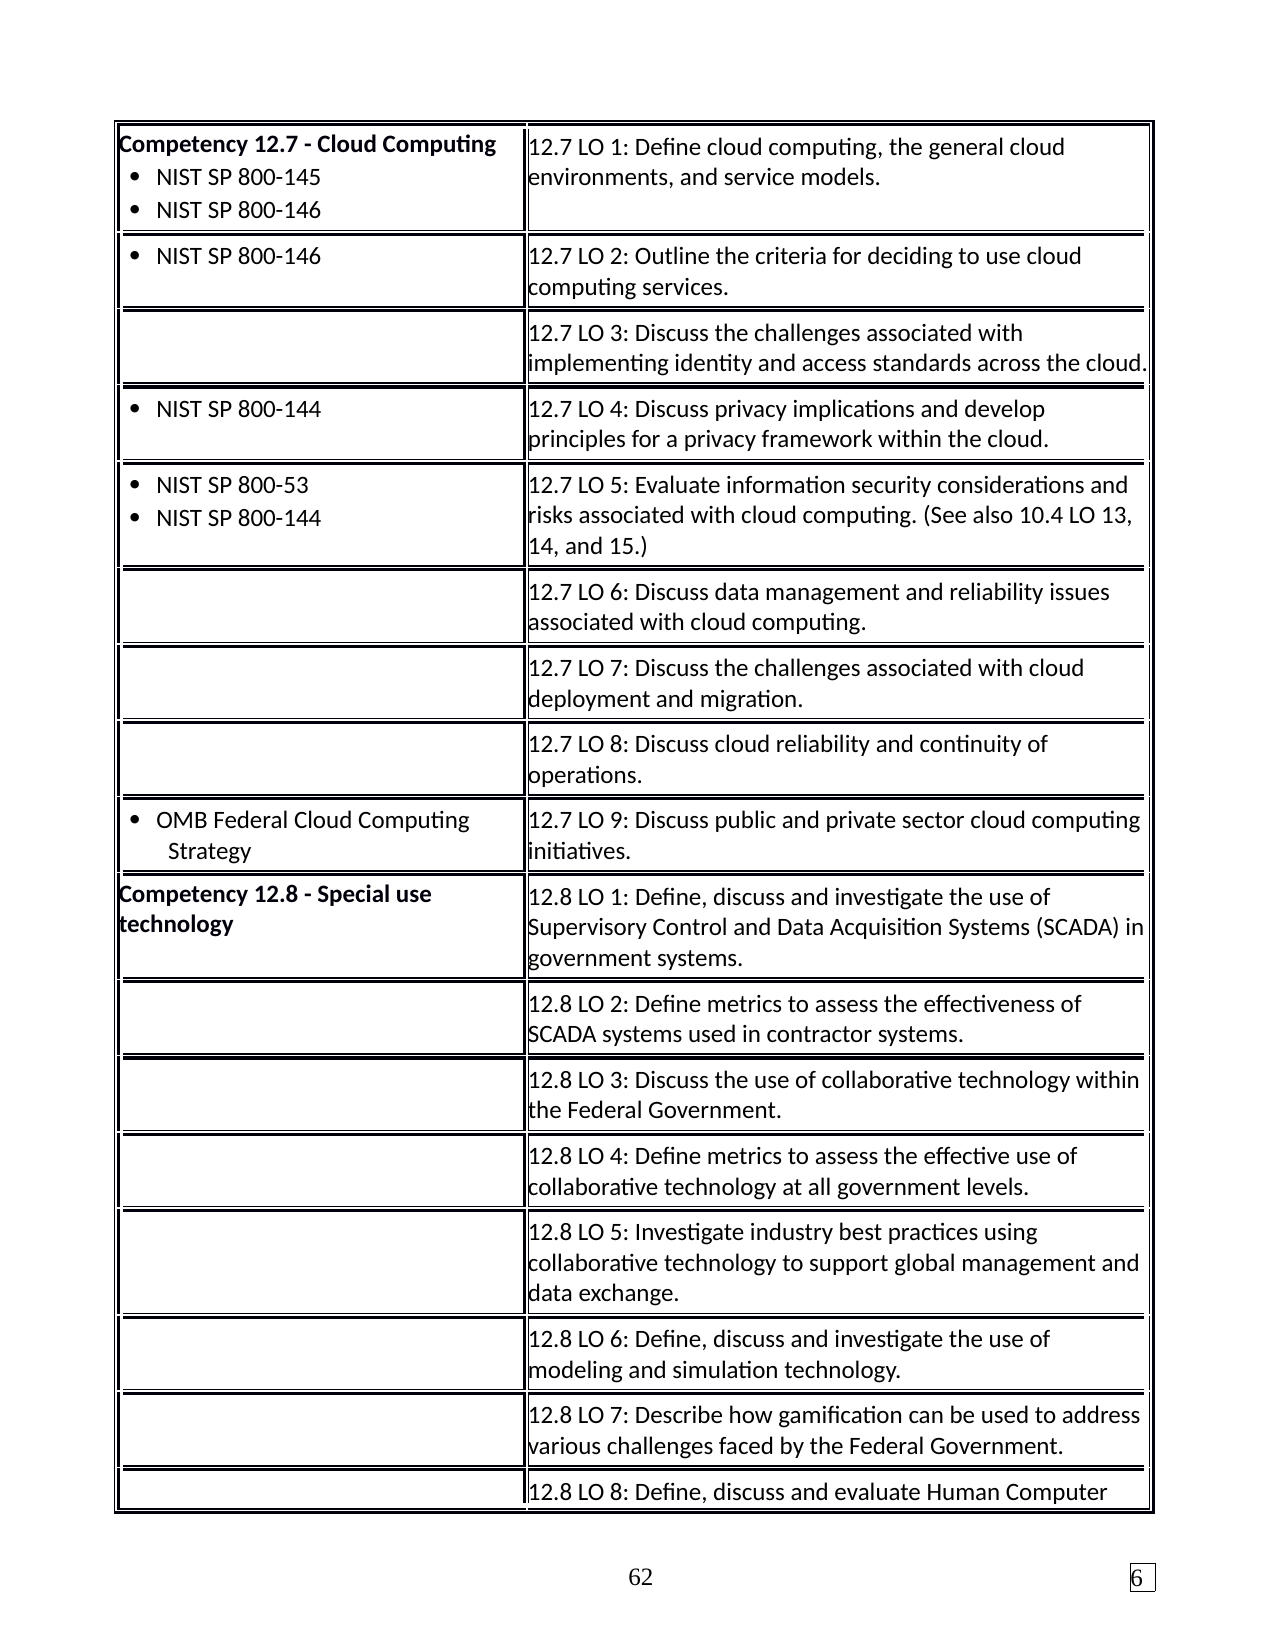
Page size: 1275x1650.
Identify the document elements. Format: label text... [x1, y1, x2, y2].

table_cell [117, 1465, 526, 1508]
table_cell 12.7 LO 3: Discuss the challenges associated with implementing identity and access standards across the cloud. [526, 306, 1152, 382]
table_cell 12.8 LO 3: Discuss the use of collaborative technology within the Federal Government. [526, 1053, 1152, 1129]
table_cell 12.8 LO 4: Define metrics to assess the effective use of collaborative technology at all government levels. [526, 1130, 1152, 1206]
table_cell 12.7 LO 4: Discuss privacy implications and develop principles for a privacy framework within the cloud. [526, 382, 1152, 458]
table_cell 12.8 LO 2: Define metrics to assess the effectiveness of SCADA systems used in contractor systems. [526, 977, 1152, 1053]
table_cell [117, 718, 526, 794]
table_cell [526, 1465, 1152, 1508]
table_cell 12.7 LO 8: Discuss cloud reliability and continuity of operations. [526, 718, 1152, 794]
table_cell 12.7 LO 6: Discuss data management and reliability issues associated with cloud computing. [526, 565, 1152, 641]
table_cell [117, 565, 526, 641]
table_cell [117, 306, 526, 382]
table_cell OMB Federal Cloud Computing Strategy [117, 794, 526, 870]
table_cell 12.7 LO 2: Outline the criteria for deciding to use cloud computing services. [526, 230, 1152, 306]
table_cell [117, 1053, 526, 1129]
table_cell [117, 641, 526, 718]
table_cell [117, 1206, 526, 1312]
table_cell NIST SP 800-53 NIST SP 800-144 [117, 459, 526, 565]
table_cell 12.8 LO 6: Define, discuss and investigate the use of modeling and simulation technology. [526, 1313, 1152, 1389]
table_cell 12.7 LO 1: Define cloud computing, the general cloud environments, and service models. [526, 122, 1152, 230]
table_cell [117, 1130, 526, 1206]
table_cell 12.7 LO 7: Discuss the challenges associated with cloud deployment and migration. [526, 641, 1152, 718]
table_cell 12.8 LO 1: Define, discuss and investigate the use of Supervisory Control and Data Acquisition Systems (SCADA) in government systems. [526, 870, 1152, 977]
table_cell [117, 1313, 526, 1389]
table_cell 12.8 LO 5: Investigate industry best practices using collaborative technology to support global management and data exchange. [526, 1206, 1152, 1312]
table_cell Competency 12.8 - Special use technology [117, 870, 526, 977]
table_cell [117, 1389, 526, 1465]
table_cell NIST SP 800-144 [117, 382, 526, 458]
table_cell Competency 12.7 - Cloud Computing NIST SP 800-145 NIST SP 800-146 [120, 126, 526, 230]
table_cell 12.7 LO 9: Discuss public and private sector cloud computing initiatives. [526, 794, 1152, 870]
table_cell NIST SP 800-146 [117, 230, 526, 306]
table_cell [117, 977, 526, 1053]
table_cell 12.7 LO 5: Evaluate information security considerations and risks associated with cloud computing. (See also 10.4 LO 13, 14, and 15.) [526, 459, 1152, 565]
table_cell 12.8 LO 7: Describe how gamification can be used to address various challenges faced by the Federal Government. [526, 1389, 1152, 1465]
